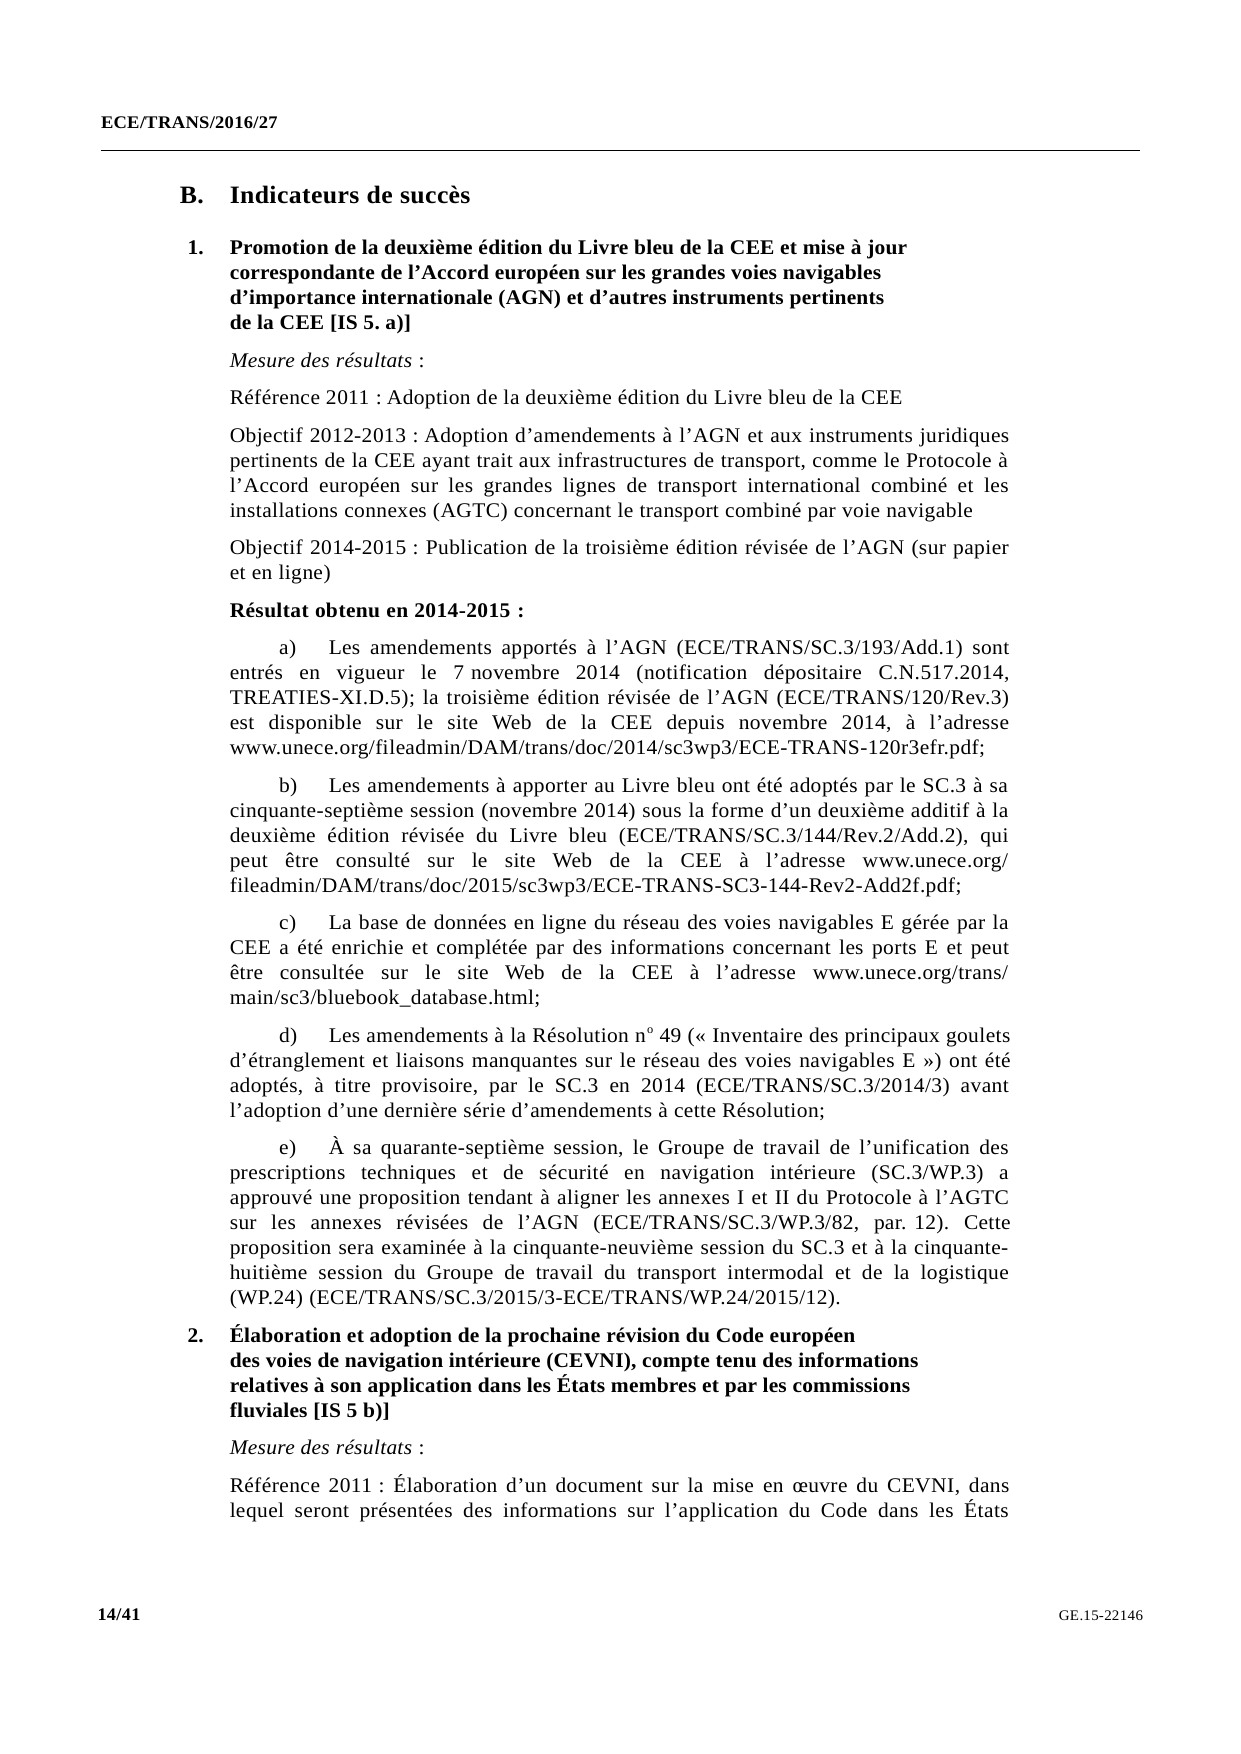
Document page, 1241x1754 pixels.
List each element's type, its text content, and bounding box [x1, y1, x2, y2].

text b) Les amendements à apporter au Livre bleu ont été adoptés par le SC.3 à sa cinquante-septième session (novembre 2014) sous la forme d’un deuxième additif à la deuxième édition révisée du Livre bleu (ECE/TRANS/SC.3/144/Rev.2/Add.2), qui peut être consulté sur le site Web de la CEE à l’adresse www.unece.org/ fileadmin/DAM/trans/doc/2015/sc3wp3/ECE-TRANS-SC3-144-Rev2-Add2f.pdf; [229, 772, 1011, 897]
text a) Les amendements apportés à l’AGN (ECE/TRANS/SC.3/193/Add.1) sont entrés en vigueur le 7 novembre 2014 (notification dépositaire C.N.517.2014, TREATIES-XI.D.5); la troisième édition révisée de l’AGN (ECE/TRANS/120/Rev.3) est disponible sur le site Web de la CEE depuis novembre 2014, à l’adresse www.unece.org/fileadmin/DAM/trans/doc/2014/sc3wp3/ECE-TRANS-120r3efr.pdf; [229, 634, 1011, 759]
text Objectif 2012-2013 : Adoption d’amendements à l’AGN et aux instruments juridiques pertinents de la CEE ayant trait aux infrastructures de transport, comme le Protocole à l’Accord européen sur les grandes lignes de transport international combiné et les installations connexes (AGTC) concernant le transport combiné par voie navigable [229, 422, 1011, 522]
text Résultat obtenu en 2014-2015 : [229, 597, 1011, 622]
text e) À sa quarante-septième session, le Groupe de travail de l’unification des prescriptions techniques et de sécurité en navigation intérieure (SC.3/WP.3) a approuvé une proposition tendant à aligner les annexes I et II du Protocole à l’AGTC sur les annexes révisées de l’AGN (ECE/TRANS/SC.3/WP.3/82, par. 12). Cette proposition sera examinée à la cinquante-neuvième session du SC.3 et à la cinquante-huitième session du Groupe de travail du transport intermodal et de la logistique (WP.24) (ECE/TRANS/SC.3/2015/3-ECE/TRANS/WP.24/2015/12). [229, 1134, 1011, 1309]
text 2. Élaboration et adoption de la prochaine révision du Code européen des voies de navigation intérieure (CEVNI), compte tenu des informations relatives à son application dans les États membres et par les commissions fluviales [IS 5 b)] [97, 1322, 1011, 1422]
text Objectif 2014-2015 : Publication de la troisième édition révisée de l’AGN (sur papier et en ligne) [229, 534, 1011, 584]
text Référence 2011 : Adoption de la deuxième édition du Livre bleu de la CEE [229, 384, 1011, 409]
text Mesure des résultats : [97, 347, 1011, 372]
text Mesure des résultats : [97, 1434, 1011, 1459]
text 1. Promotion de la deuxième édition du Livre bleu de la CEE et mise à jour correspondante de l’Accord européen sur les grandes voies navigables d’importance internationale (AGN) et d’autres instruments pertinents de la CEE [IS 5. a)] [97, 234, 1011, 334]
text d) Les amendements à la Résolution no 49 (« Inventaire des principaux goulets d’étranglement et liaisons manquantes sur le réseau des voies navigables E ») ont été adoptés, à titre provisoire, par le SC.3 en 2014 (ECE/TRANS/SC.3/2014/3) avant l’adoption d’une dernière série d’amendements à cette Résolution; [229, 1022, 1011, 1122]
text B. Indicateurs de succès [97, 181, 1011, 209]
text c) La base de données en ligne du réseau des voies navigables E gérée par la CEE a été enrichie et complétée par des informations concernant les ports E et peut être consultée sur le site Web de la CEE à l’adresse www.unece.org/trans/ main/sc3/bluebook_database.html; [229, 909, 1011, 1009]
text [229, 1472, 1011, 1522]
